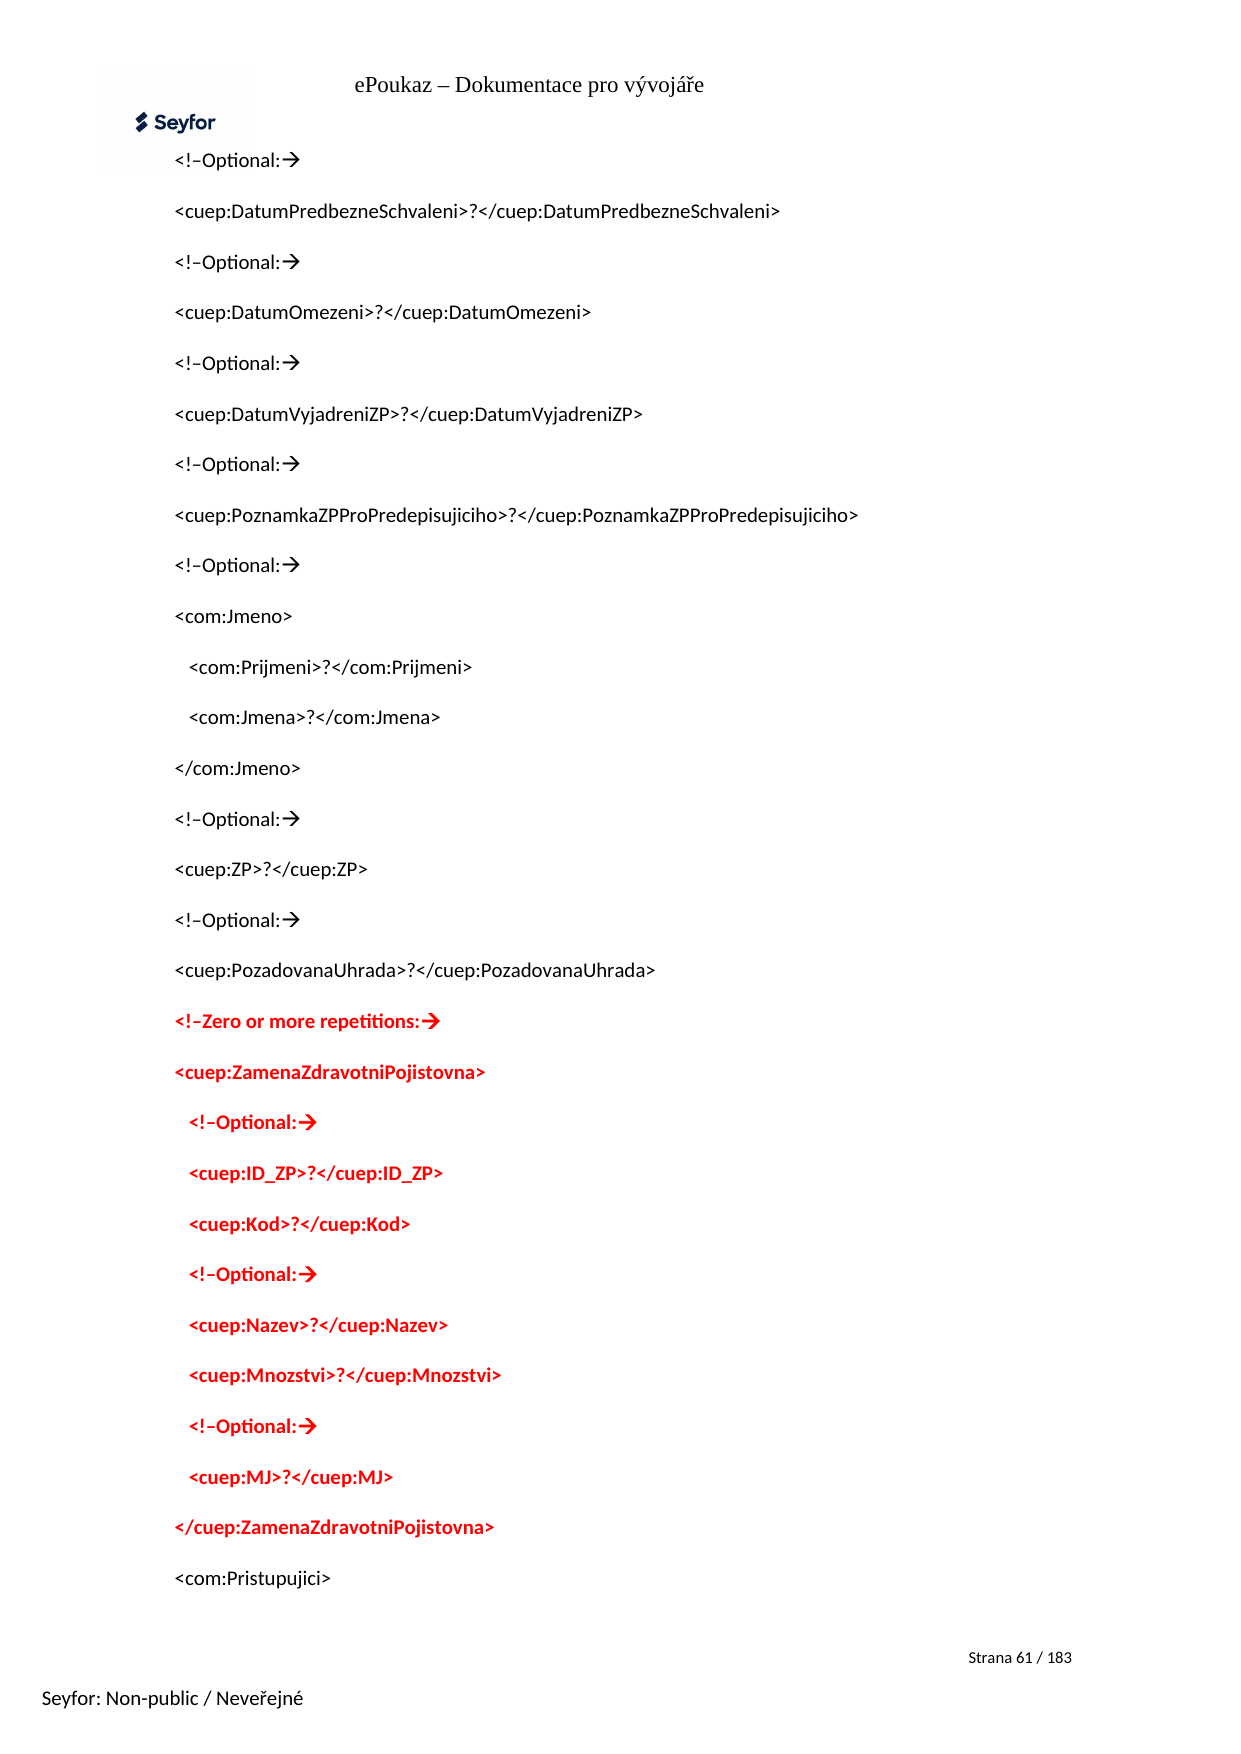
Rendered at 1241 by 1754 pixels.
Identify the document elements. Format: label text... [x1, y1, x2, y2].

text </cuep:ZamenaZdravotniPojistovna> [118, 1514, 1122, 1540]
text <cuep:Mnozstvi>?</cuep:Mnozstvi> [118, 1363, 1122, 1388]
text <com:Jmeno> [118, 603, 1122, 629]
text <!–Optional: [118, 1261, 1122, 1287]
text <!–Zero or more repetitions: [118, 1008, 1122, 1034]
text <cuep:ZP>?</cuep:ZP> [118, 856, 1122, 882]
text <!–Optional: [118, 451, 1122, 477]
text <cuep:PozadovanaUhrada>?</cuep:PozadovanaUhrada> [118, 958, 1122, 983]
picture [102, 70, 249, 175]
text <!–Optional: [118, 1109, 1122, 1135]
text <com:Prijmeni>?</com:Prijmeni> [118, 654, 1122, 679]
text <cuep:DatumOmezeni>?</cuep:DatumOmezeni> [118, 299, 1122, 325]
text <cuep:Nazev>?</cuep:Nazev> [118, 1312, 1122, 1337]
text <cuep:ZamenaZdravotniPojistovna> [118, 1059, 1122, 1084]
text <cuep:DatumVyjadreniZP>?</cuep:DatumVyjadreniZP> [118, 401, 1122, 426]
text <!–Optional: [118, 806, 1122, 831]
text <cuep:Kod>?</cuep:Kod> [118, 1211, 1122, 1236]
text <!–Optional: [118, 350, 1122, 376]
text <!–Optional: [118, 1413, 1122, 1439]
text <!–Optional: [118, 553, 1122, 578]
text <!–Optional: [118, 148, 1122, 173]
text <cuep:ID_ZP>?</cuep:ID_ZP> [118, 1160, 1122, 1186]
text <com:Pristupujici> [118, 1565, 1122, 1591]
text <cuep:PoznamkaZPProPredepisujiciho>?</cuep:PoznamkaZPProPredepisujiciho> [118, 502, 1122, 527]
text <cuep:MJ>?</cuep:MJ> [118, 1464, 1122, 1489]
text </com:Jmeno> [118, 755, 1122, 781]
text <!–Optional: [118, 907, 1122, 932]
text <com:Jmena>?</com:Jmena> [118, 704, 1122, 730]
text <!–Optional: [118, 249, 1122, 274]
text <cuep:DatumPredbezneSchvaleni>?</cuep:DatumPredbezneSchvaleni> [118, 198, 1122, 224]
